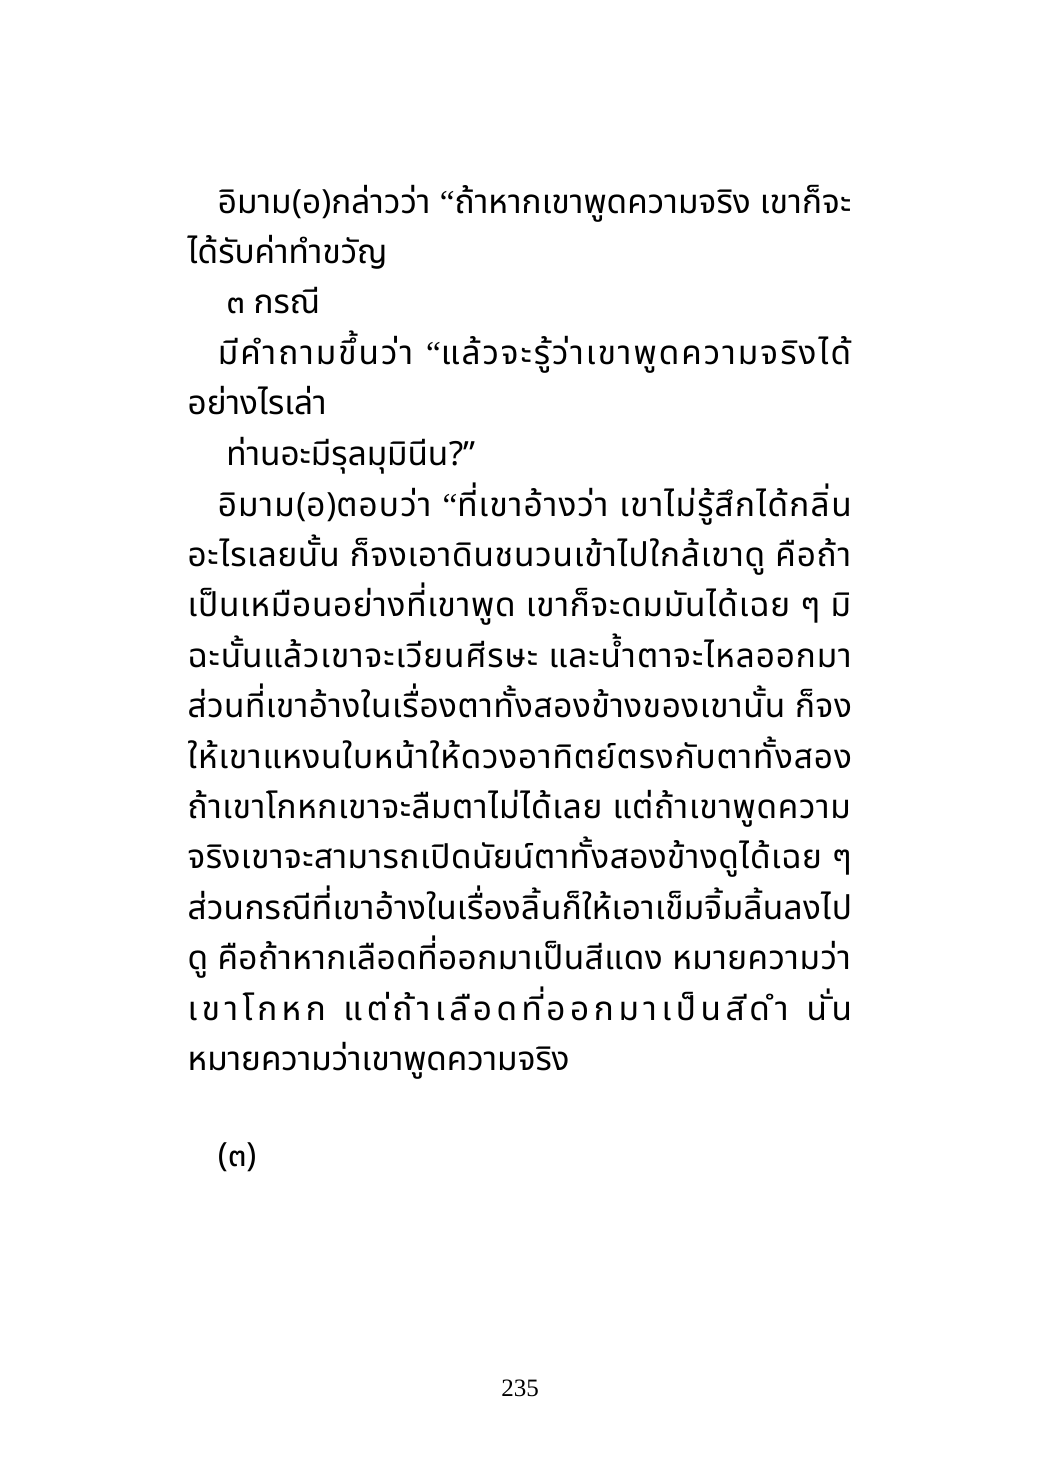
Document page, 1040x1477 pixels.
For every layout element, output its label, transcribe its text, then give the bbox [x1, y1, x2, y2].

text ท่านอะมีรุลมุมินีน?” [187, 430, 852, 480]
text อิมาม(อ)กล่าวว่า “ถ้าหากเขาพูดความจริง เขาก็จะได้รับค่าทำขวัญ [187, 177, 852, 278]
text ๓ กรณี [187, 278, 852, 329]
text มีคำถามขึ้นว่า “แล้วจะรู้ว่าเขาพูดความจริงได้อย่างไรเล่า [187, 329, 852, 430]
text (๓) [187, 1131, 852, 1182]
text อิมาม(อ)ตอบว่า “ที่เขาอ้างว่า เขาไม่รู้สึกได้กลิ่นอะไรเลยนั้น ก็จงเอาดินชนวนเข้าไปใกล้เขาดู คือถ้าเป็นเหมือนอย่างที่เขาพูด เขาก็จะดมมันได้เฉย ๆ มิฉะนั้นแล้วเขาจะเวียนศีรษะ และน้ำตาจะไหลออกมา ส่วนที่เขาอ้างในเรื่องตาทั้งสองข้างของเขานั้น ก็จงให้เขาแหงนใบหน้าให้ดวงอาทิตย์ตรงกับตาทั้งสอง ถ้าเขาโกหกเขาจะลืมตาไม่ได้เลย แต่ถ้าเขาพูดความจริงเขาจะสามารถเปิดนัยน์ตาทั้งสองข้างดูได้เฉย ๆ ส่วนกรณีที่เขาอ้างในเรื่องลิ้นก็ให้เอาเข็มจิ้มลิ้นลงไปดู คือถ้าหากเลือดที่ออกมาเป็นสีแดง หมายความว่าเขาโกหก แต่ถ้าเลือดที่ออกมาเป็นสีดำ นั่นหมายความว่าเขาพูดความจริง [187, 480, 852, 1086]
